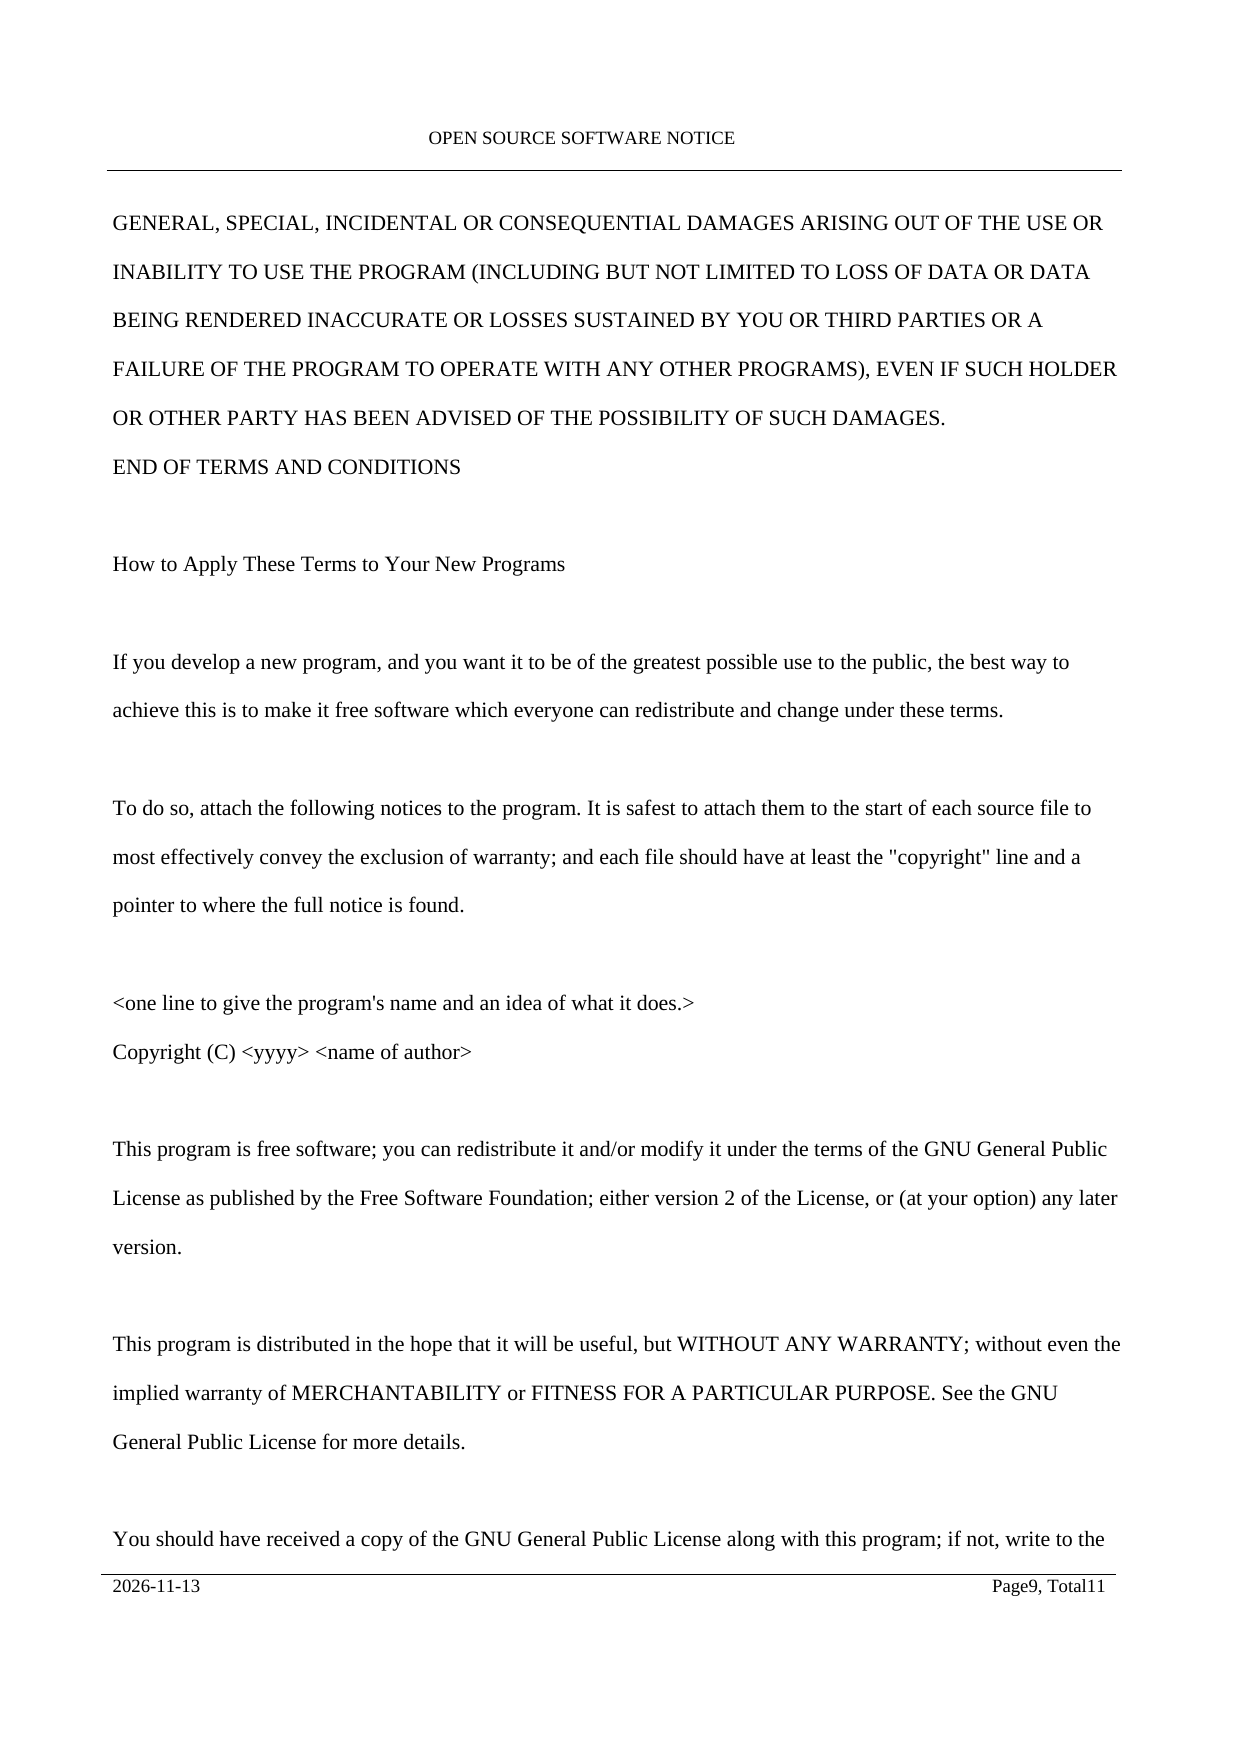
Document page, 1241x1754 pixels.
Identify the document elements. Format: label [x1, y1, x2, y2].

text [112, 206, 1128, 1555]
